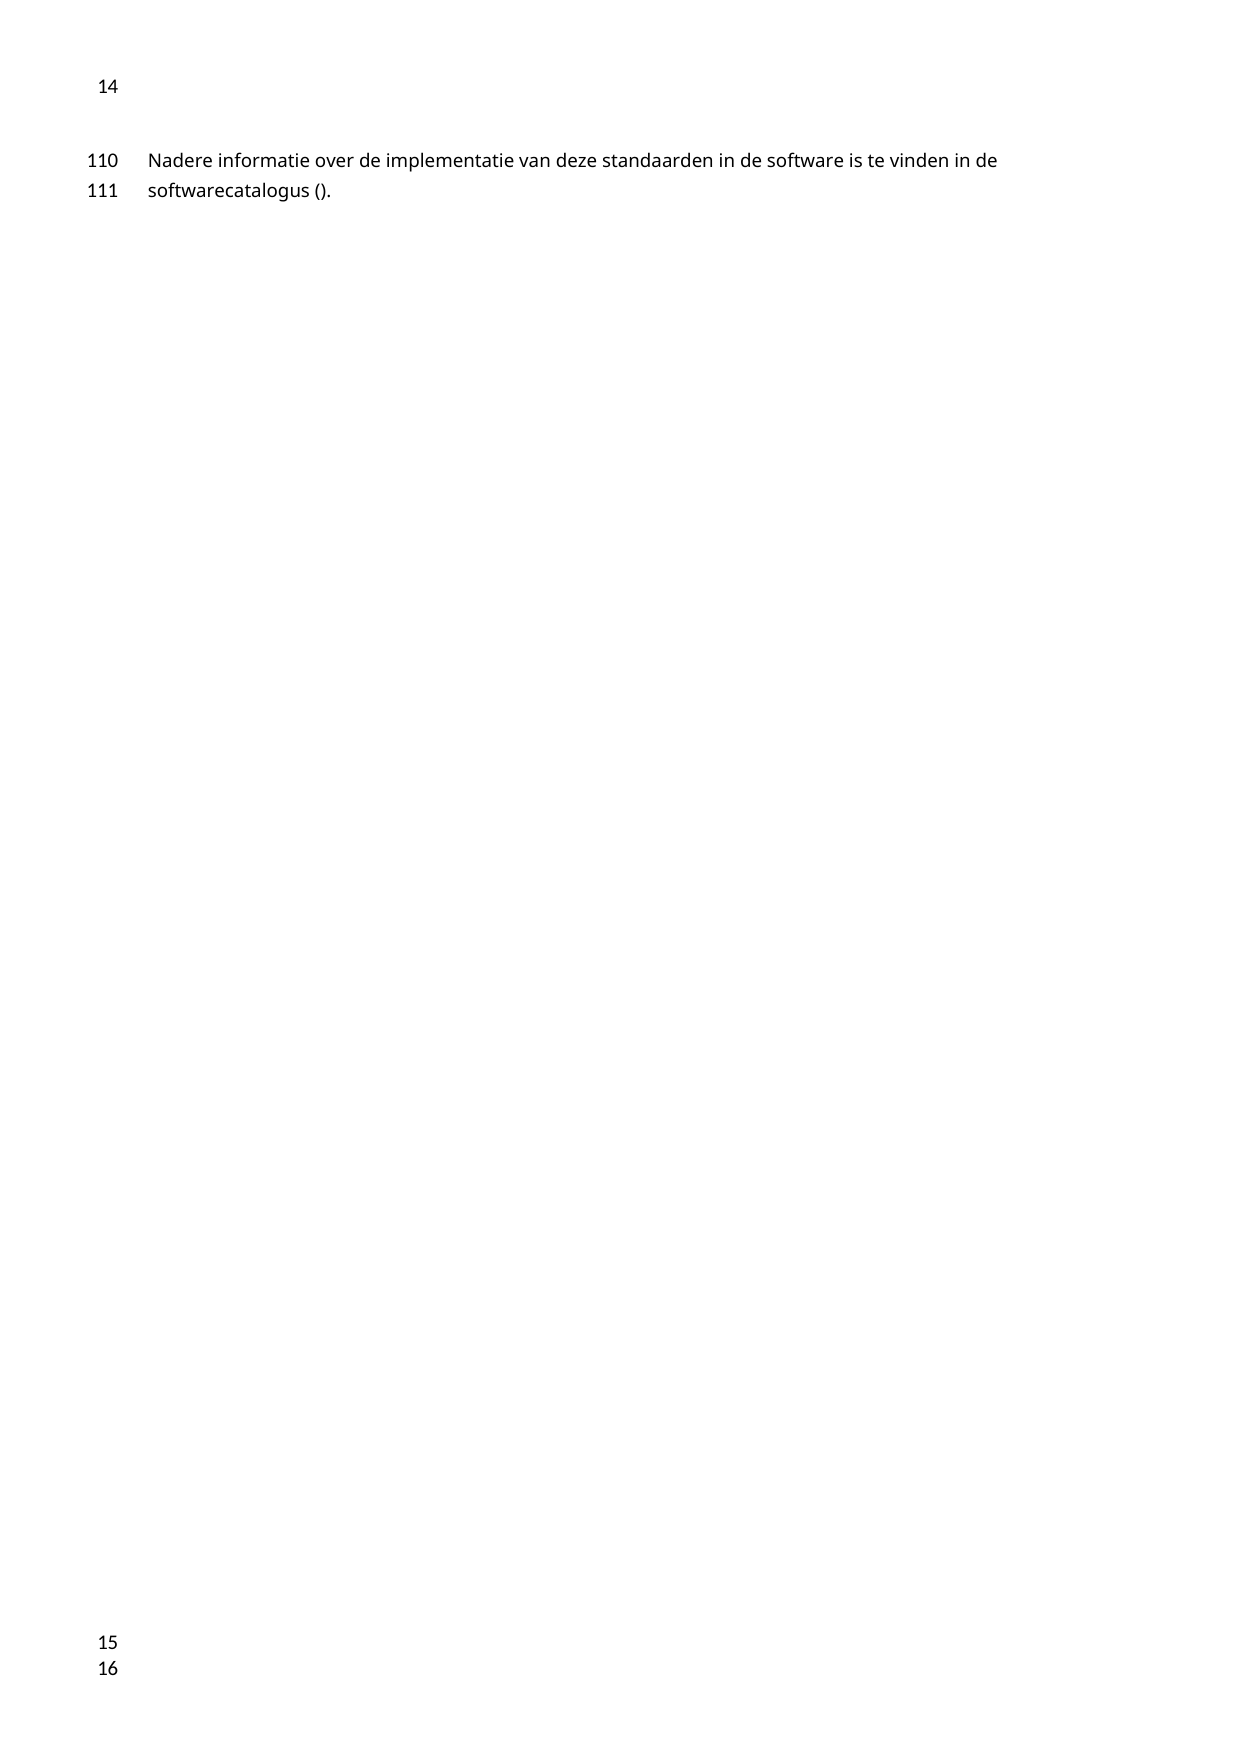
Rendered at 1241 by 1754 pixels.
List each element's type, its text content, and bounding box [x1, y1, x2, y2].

text Nadere informatie over de implementatie van deze standaarden in de software is te vinden in de softwarecatalogus (www.softwarecatalogus.nl). [148, 148, 1093, 202]
